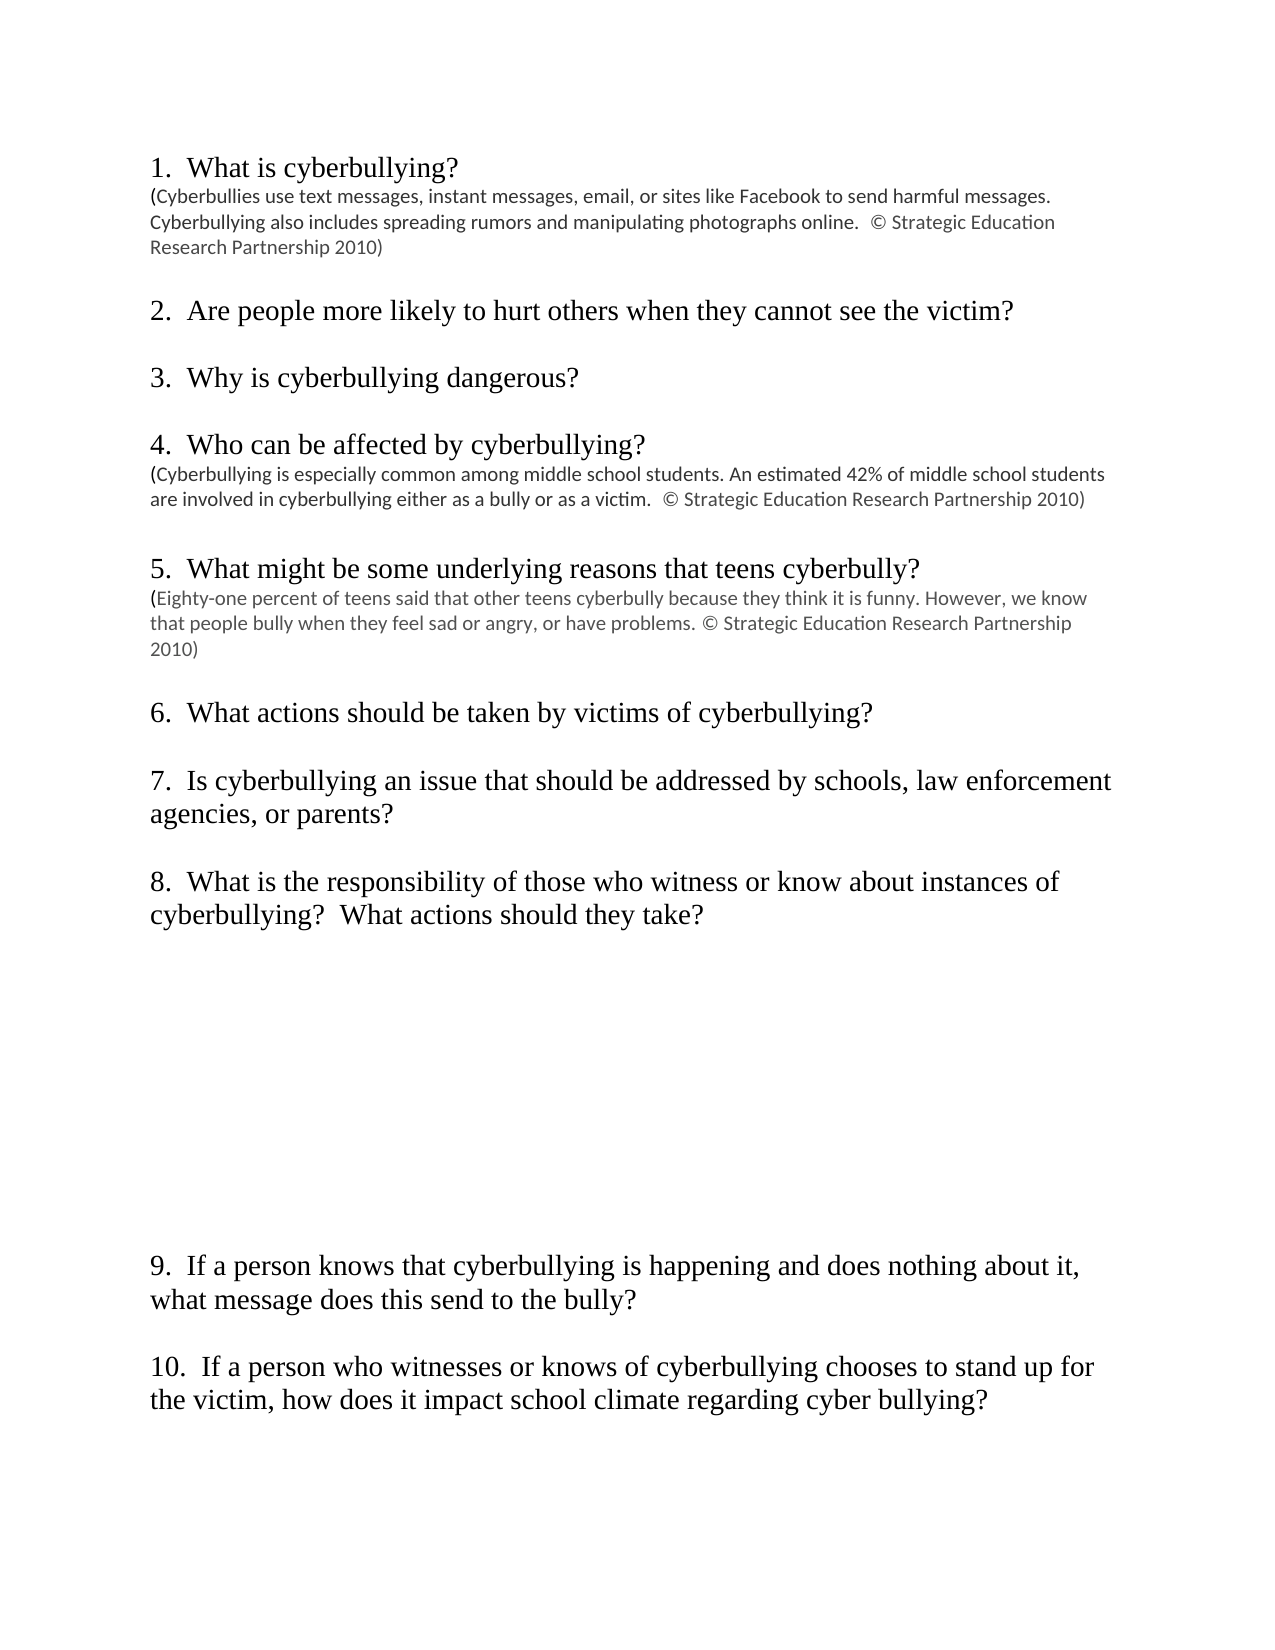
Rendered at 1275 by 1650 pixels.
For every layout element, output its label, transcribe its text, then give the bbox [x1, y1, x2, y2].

list 9. If a person knows that cyberbullying is happening and does nothing about it, what message does this send to the bully? [150, 1248, 1125, 1315]
text 6. What actions should be taken by victims of cyberbullying? [150, 695, 1125, 729]
text 3. Why is cyberbullying dangerous? [150, 360, 1125, 394]
text (Cyberbullying is especially common among middle school students. An estimated 42% of middle school students are involved in cyberbullying either as a bully or as a victim. © Strategic Education Research Partnership 2010) [150, 461, 1125, 512]
text 7. Is cyberbullying an issue that should be addressed by schools, law enforcement agencies, or parents? [150, 763, 1125, 830]
text (Cyberbullies use text messages, instant messages, email, or sites like Facebook to send harmful messages. Cyberbullying also includes spreading rumors and manipulating photographs online. © Strategic Education Research Partnership 2010) [150, 183, 1125, 260]
text (Eighty-one percent of teens said that other teens cyberbully because they think it is funny. However, we know that people bully when they feel sad or angry, or have problems. © Strategic Education Research Partnership 2010) [150, 585, 1125, 661]
text 5. What might be some underlying reasons that teens cyberbully? [150, 552, 1125, 585]
list 10. If a person who witnesses or knows of cyberbullying chooses to stand up for the victim, how does it impact school climate regarding cyber bullying? [150, 1349, 1125, 1416]
text 1. What is cyberbullying? [150, 150, 1125, 183]
text 2. Are people more likely to hurt others when they cannot see the victim? [150, 293, 1125, 327]
text 8. What is the responsibility of those who witness or know about instances of cyberbullying? What actions should they take? [150, 864, 1125, 931]
text 4. Who can be affected by cyberbullying? [150, 427, 1125, 461]
